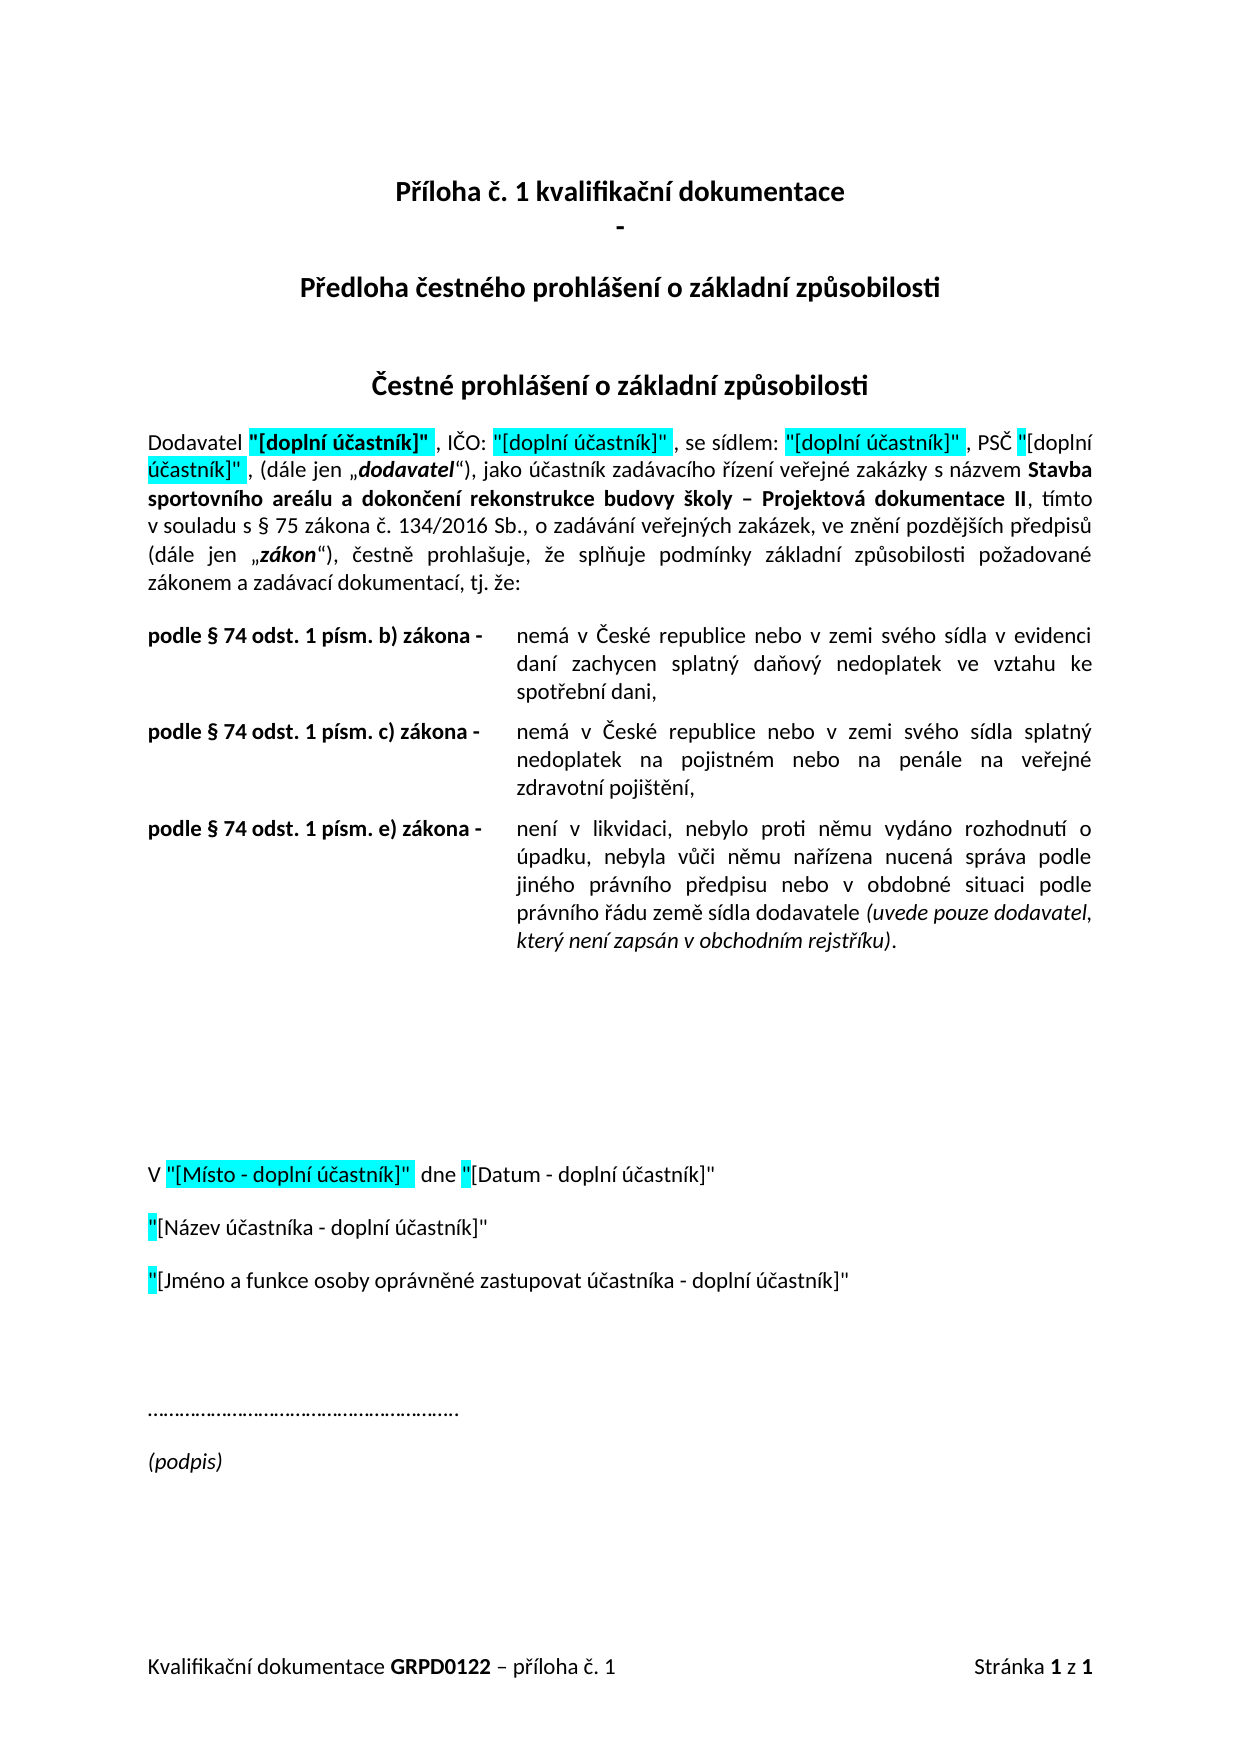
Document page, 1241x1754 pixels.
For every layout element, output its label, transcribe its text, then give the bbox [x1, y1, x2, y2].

text Předloha čestného prohlášení o základní způsobilosti [148, 269, 1093, 304]
text Dodavatel , IČO: , se sídlem: , PSČ , (dále jen „dodavatel“), jako účastník zadávacího řízení veřejné zakázky s názvem Stavba sportovního areálu a dokončení rekonstrukce budovy školy – Projektová dokumentace II, tímto v souladu s § 75 zákona č. 134/2016 Sb., o zadávání veřejných zakázek, ve znění pozdějších předpisů (dále jen „zákon“), čestně prohlašuje, že splňuje podmínky základní způsobilosti požadované zákonem a zadávací dokumentací, tj. že: [148, 428, 1093, 596]
text (podpis) [148, 1447, 1093, 1475]
text Příloha č. 1 kvalifikační dokumentace [148, 173, 1093, 208]
text ………………………………………………….. [148, 1394, 1093, 1422]
text - [148, 208, 1093, 244]
list podle § 74 odst. 1 písm. e) zákona - není v likvidaci, nebylo proti němu vydáno rozhodnutí o úpadku, nebyla vůči němu nařízena nucená správa podle jiného právního předpisu nebo v obdobné situaci podle právního řádu země sídla dodavatele (uvede pouze dodavatel, který není zapsán v obchodním rejstříku). [148, 814, 1093, 954]
text Čestné prohlášení o základní způsobilosti [148, 367, 1093, 403]
text V dne [415, 1160, 461, 1188]
list podle § 74 odst. 1 písm. c) zákona - nemá v České republice nebo v zemi svého sídla splatný nedoplatek na pojistném nebo na penále na veřejné zdravotní pojištění, [148, 717, 1093, 801]
text V dne [471, 1160, 1093, 1188]
list podle § 74 odst. 1 písm. b) zákona - nemá v České republice nebo v zemi svého sídla v evidenci daní zachycen splatný daňový nedoplatek ve vztahu ke spotřební dani, [148, 621, 1093, 705]
text V dne [148, 1160, 166, 1188]
